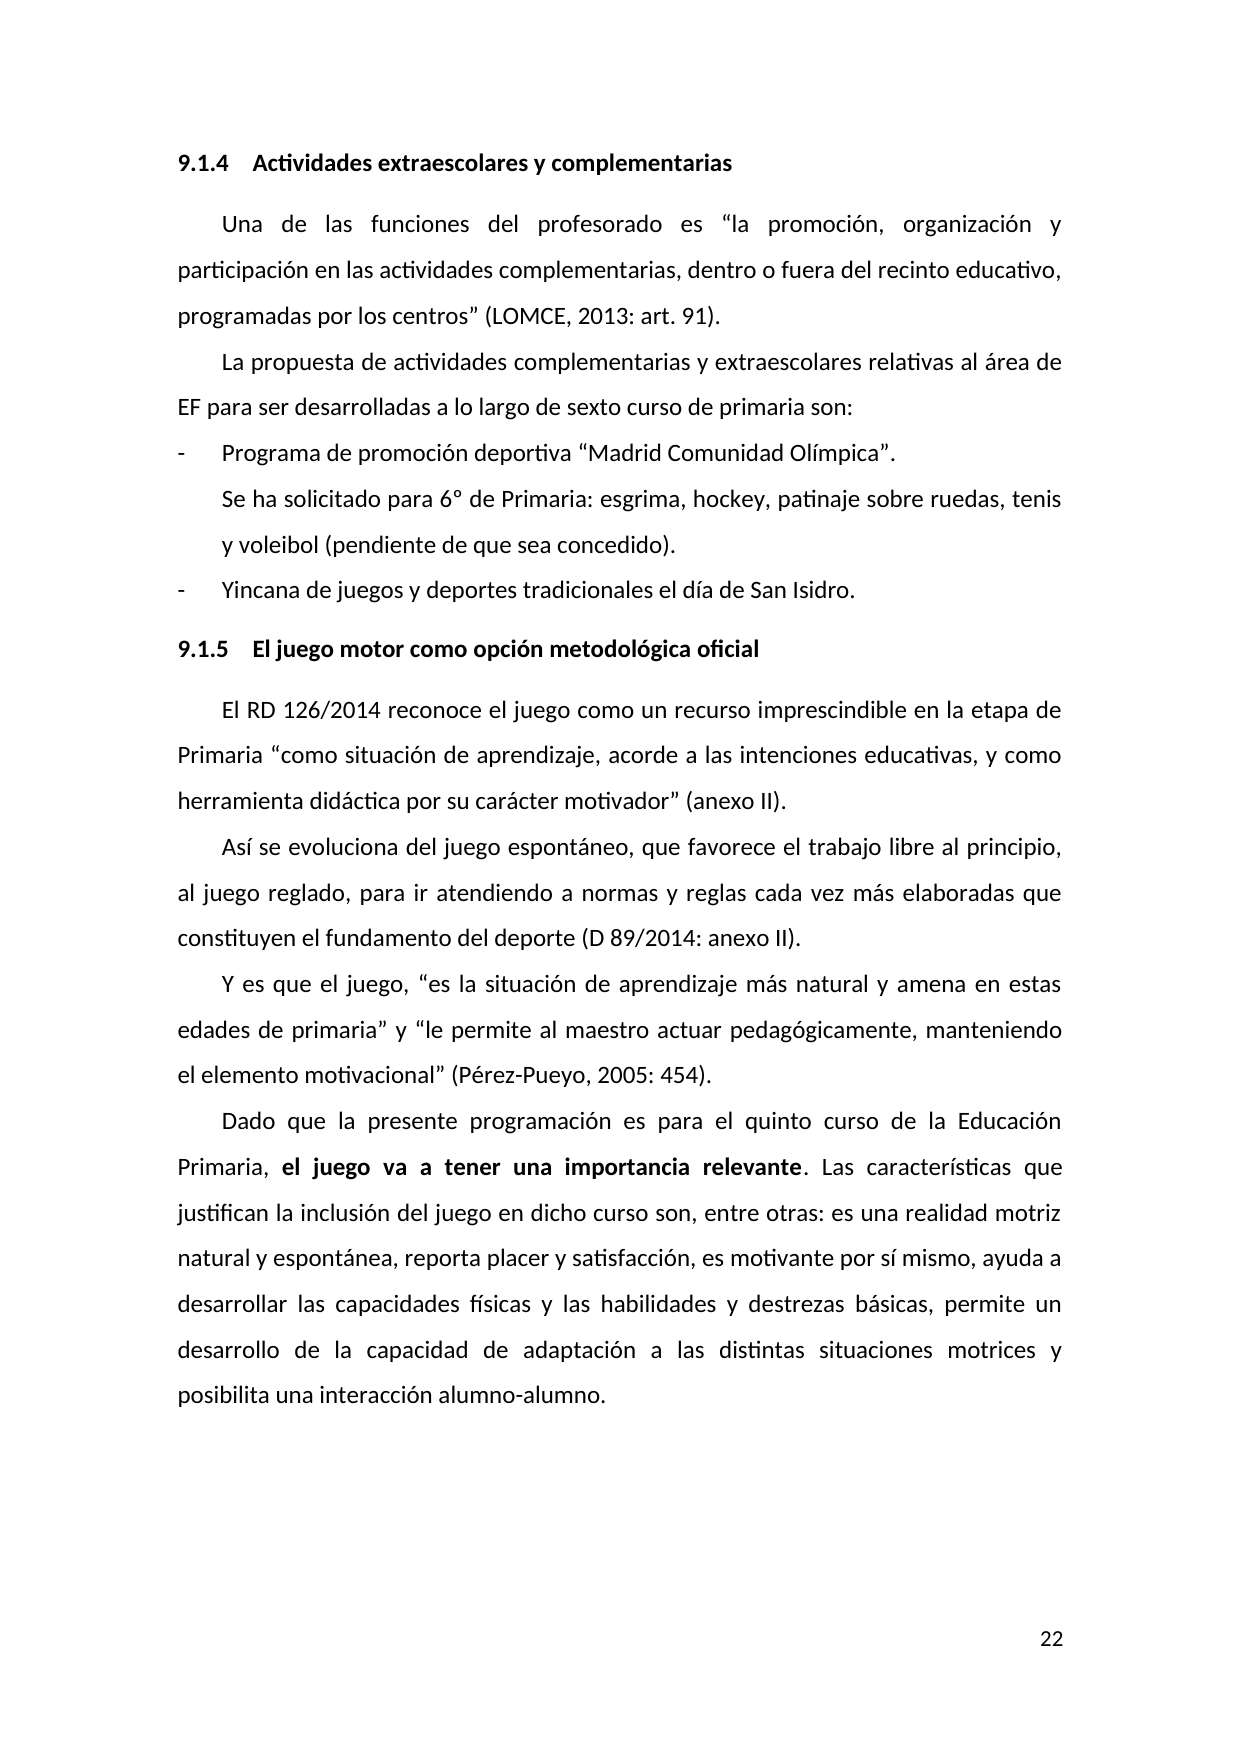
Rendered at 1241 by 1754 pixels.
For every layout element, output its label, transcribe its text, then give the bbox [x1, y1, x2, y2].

list Yincana de juegos y deportes tradicionales el día de San Isidro. [177, 574, 1063, 605]
list Se ha solicitado para 6º de Primaria: esgrima, hockey, patinaje sobre ruedas, tenis y voleibol (pendiente de que sea concedido). [222, 483, 1063, 559]
list Dado que la presente programación es para el quinto curso de la Educación Primaria, el juego va a tener una importancia relevante. Las características que justifican la inclusión del juego en dicho curso son, entre otras: es una realidad motriz natural y espontánea, reporta placer y satisfacción, es motivante por sí mismo, ayuda a desarrollar las capacidades físicas y las habilidades y destrezas básicas, permite un desarrollo de la capacidad de adaptación a las distintas situaciones motrices y posibilita una interacción alumno-alumno. [177, 1105, 1063, 1410]
list Y es que el juego, “es la situación de aprendizaje más natural y amena en estas edades de primaria” y “le permite al maestro actuar pedagógicamente, manteniendo el elemento motivacional” (Pérez-Pueyo, 2005: 454). [177, 968, 1063, 1090]
list Así se evoluciona del juego espontáneo, que favorece el trabajo libre al principio, al juego reglado, para ir atendiendo a normas y reglas cada vez más elaboradas que constituyen el fundamento del deporte (D 89/2014: anexo II). [177, 831, 1063, 953]
list La propuesta de actividades complementarias y extraescolares relativas al área de EF para ser desarrolladas a lo largo de sexto curso de primaria son: [177, 346, 1063, 422]
subtitle Actividades extraescolares y complementarias [177, 148, 1063, 178]
list El RD 126/2014 reconoce el juego como un recurso imprescindible en la etapa de Primaria “como situación de aprendizaje, acorde a las intenciones educativas, y como herramienta didáctica por su carácter motivador” (anexo II). [177, 694, 1063, 816]
subtitle El juego motor como opción metodológica oficial [177, 633, 1063, 663]
list Programa de promoción deportiva “Madrid Comunidad Olímpica”. [177, 437, 1063, 468]
list Una de las funciones del profesorado es “la promoción, organización y participación en las actividades complementarias, dentro o fuera del recinto educativo, programadas por los centros” (LOMCE, 2013: art. 91). [177, 209, 1063, 331]
